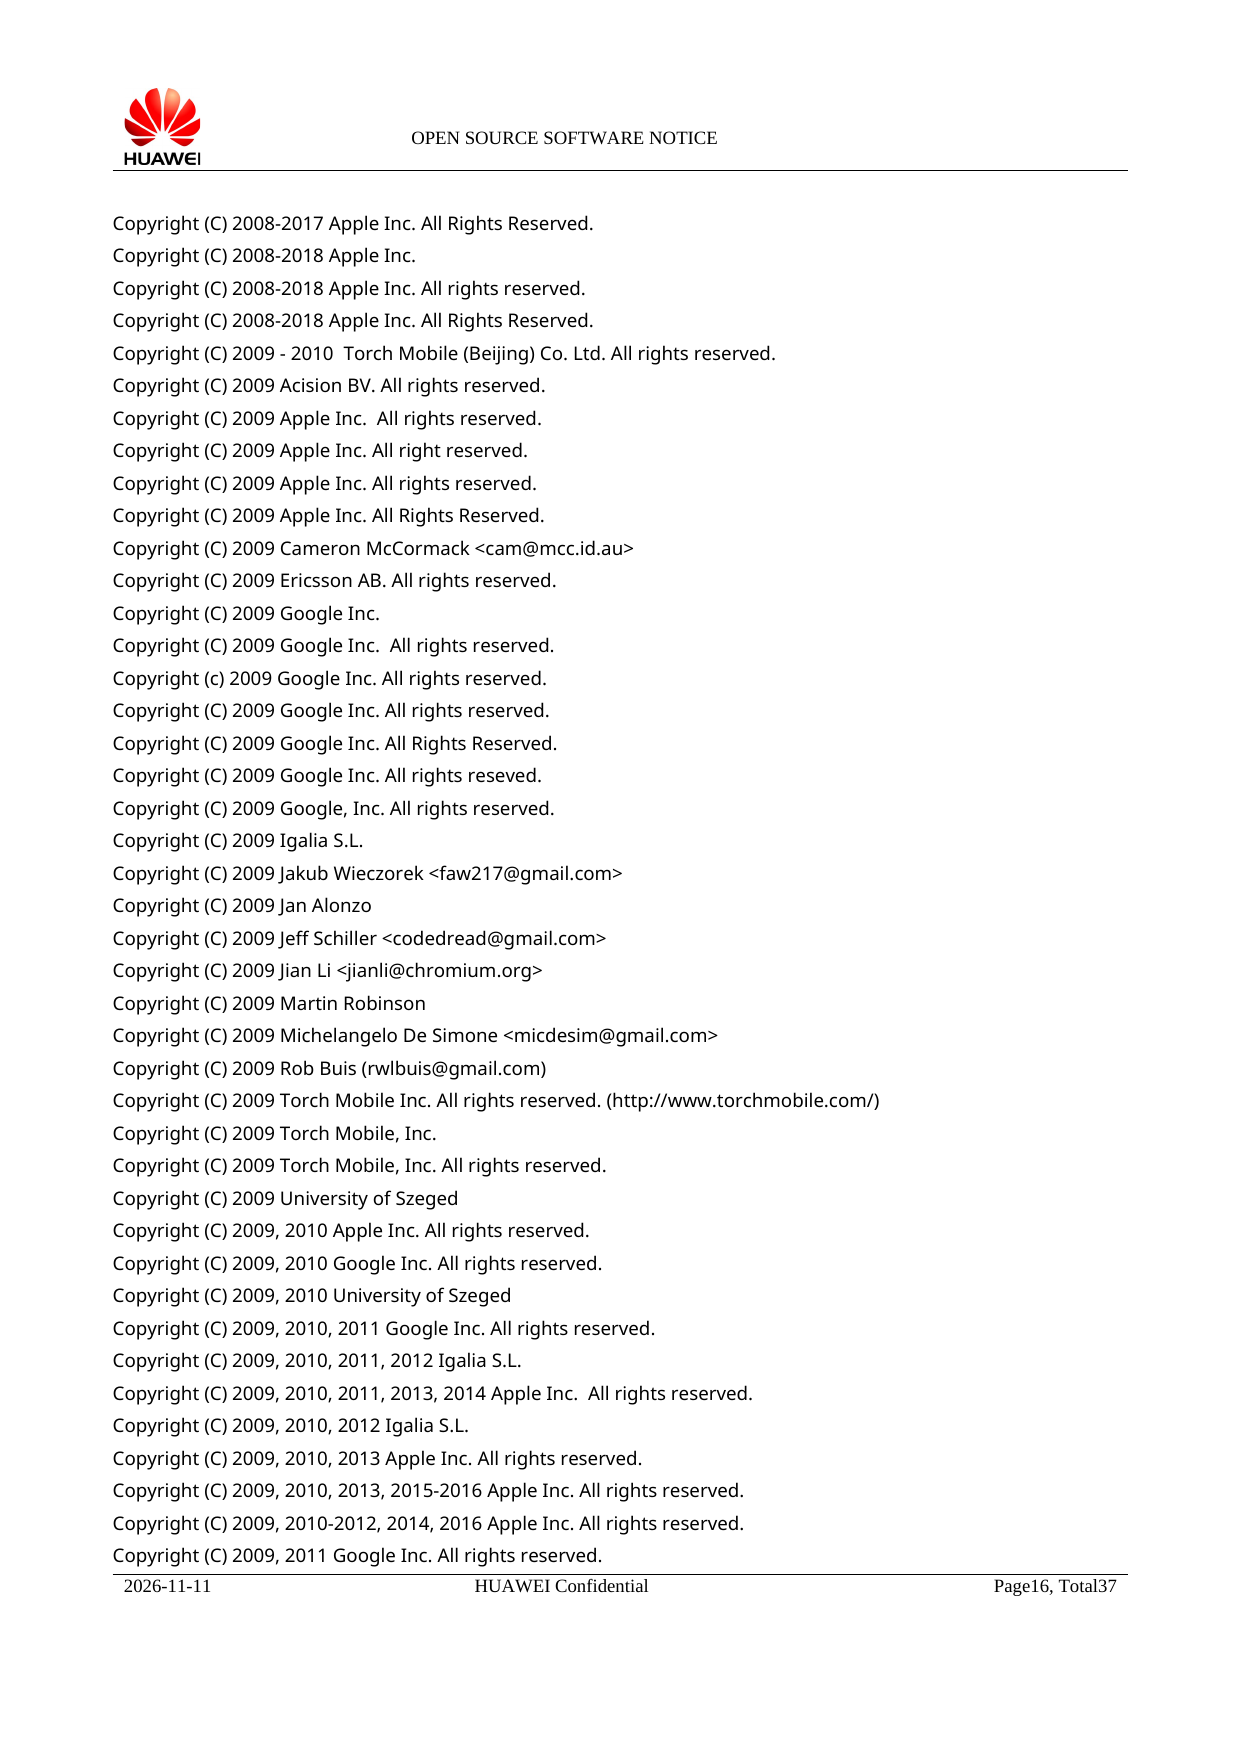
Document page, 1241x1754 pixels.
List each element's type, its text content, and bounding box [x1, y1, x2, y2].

text Copyright (C) 2008-2017 Apple Inc. All Rights Reserved. [112, 206, 1128, 239]
text Copyright (C) 2009 Google, Inc. All rights reserved. [112, 791, 1128, 824]
picture [124, 88, 201, 165]
text Copyright (C) 2009 Jian Li <jianli@chromium.org> [112, 954, 1128, 986]
text Copyright (C) 2009 Cameron McCormack <cam@mcc.id.au> [112, 531, 1128, 564]
text Copyright (C) 2009, 2010, 2013, 2015-2016 Apple Inc. All rights reserved. [112, 1474, 1128, 1506]
text Copyright (C) 2009 Jeff Schiller <codedread@gmail.com> [112, 921, 1128, 954]
text Copyright (C) 2009 Acision BV. All rights reserved. [112, 369, 1128, 401]
text Copyright (C) 2009 Igalia S.L. [112, 824, 1128, 856]
text Copyright (C) 2009 Google Inc. [112, 596, 1128, 629]
text Copyright (C) 2009 - 2010 Torch Mobile (Beijing) Co. Ltd. All rights reserved. [112, 336, 1128, 369]
text Copyright (C) 2009 Michelangelo De Simone <micdesim@gmail.com> [112, 1019, 1128, 1051]
text Copyright (C) 2009, 2010, 2011 Google Inc. All rights reserved. [112, 1311, 1128, 1344]
text Copyright (C) 2009, 2010, 2011, 2013, 2014 Apple Inc. All rights reserved. [112, 1376, 1128, 1409]
text Copyright (C) 2009 Jan Alonzo [112, 889, 1128, 921]
text Copyright (c) 2009 Google Inc. All rights reserved. [112, 661, 1128, 694]
text Copyright (C) 2009, 2010, 2012 Igalia S.L. [112, 1409, 1128, 1441]
text Copyright (C) 2009 Jakub Wieczorek <faw217@gmail.com> [112, 856, 1128, 889]
text Copyright (C) 2009 Apple Inc. All rights reserved. [112, 401, 1128, 434]
text Copyright (C) 2009 Google Inc. All Rights Reserved. [112, 726, 1128, 759]
text Copyright (C) 2009 Rob Buis (rwlbuis@gmail.com) [112, 1051, 1128, 1084]
text Copyright (C) 2009 University of Szeged [112, 1181, 1128, 1214]
text Copyright (C) 2009, 2011 Google Inc. All rights reserved. [112, 1539, 1128, 1571]
text Copyright (C) 2009 Google Inc. All rights reserved. [112, 694, 1128, 726]
text Copyright (C) 2008-2018 Apple Inc. All Rights Reserved. [112, 304, 1128, 336]
text Copyright (C) 2009 Apple Inc. All right reserved. [112, 434, 1128, 466]
text Copyright (C) 2009 Apple Inc. All Rights Reserved. [112, 499, 1128, 531]
text Copyright (C) 2008-2018 Apple Inc. All rights reserved. [112, 271, 1128, 304]
text Copyright (C) 2009, 2010, 2011, 2012 Igalia S.L. [112, 1344, 1128, 1376]
text Copyright (C) 2009 Torch Mobile Inc. All rights reserved. (http://www.torchmobile.com/) [112, 1084, 1128, 1116]
text Copyright (C) 2009 Apple Inc. All rights reserved. [112, 466, 1128, 499]
text Copyright (C) 2009 Ericsson AB. All rights reserved. [112, 564, 1128, 596]
text Copyright (C) 2009, 2010 Google Inc. All rights reserved. [112, 1246, 1128, 1279]
text Copyright (C) 2009, 2010-2012, 2014, 2016 Apple Inc. All rights reserved. [112, 1506, 1128, 1539]
text Copyright (C) 2009 Google Inc. All rights reseved. [112, 759, 1128, 791]
text Copyright (C) 2009 Torch Mobile, Inc. All rights reserved. [112, 1149, 1128, 1181]
text Copyright (C) 2008-2018 Apple Inc. [112, 239, 1128, 271]
text Copyright (C) 2009 Torch Mobile, Inc. [112, 1116, 1128, 1149]
text Copyright (C) 2009 Google Inc. All rights reserved. [112, 629, 1128, 661]
text Copyright (C) 2009, 2010, 2013 Apple Inc. All rights reserved. [112, 1441, 1128, 1474]
text Copyright (C) 2009 Martin Robinson [112, 986, 1128, 1019]
text Copyright (C) 2009, 2010 University of Szeged [112, 1279, 1128, 1311]
text Copyright (C) 2009, 2010 Apple Inc. All rights reserved. [112, 1214, 1128, 1246]
